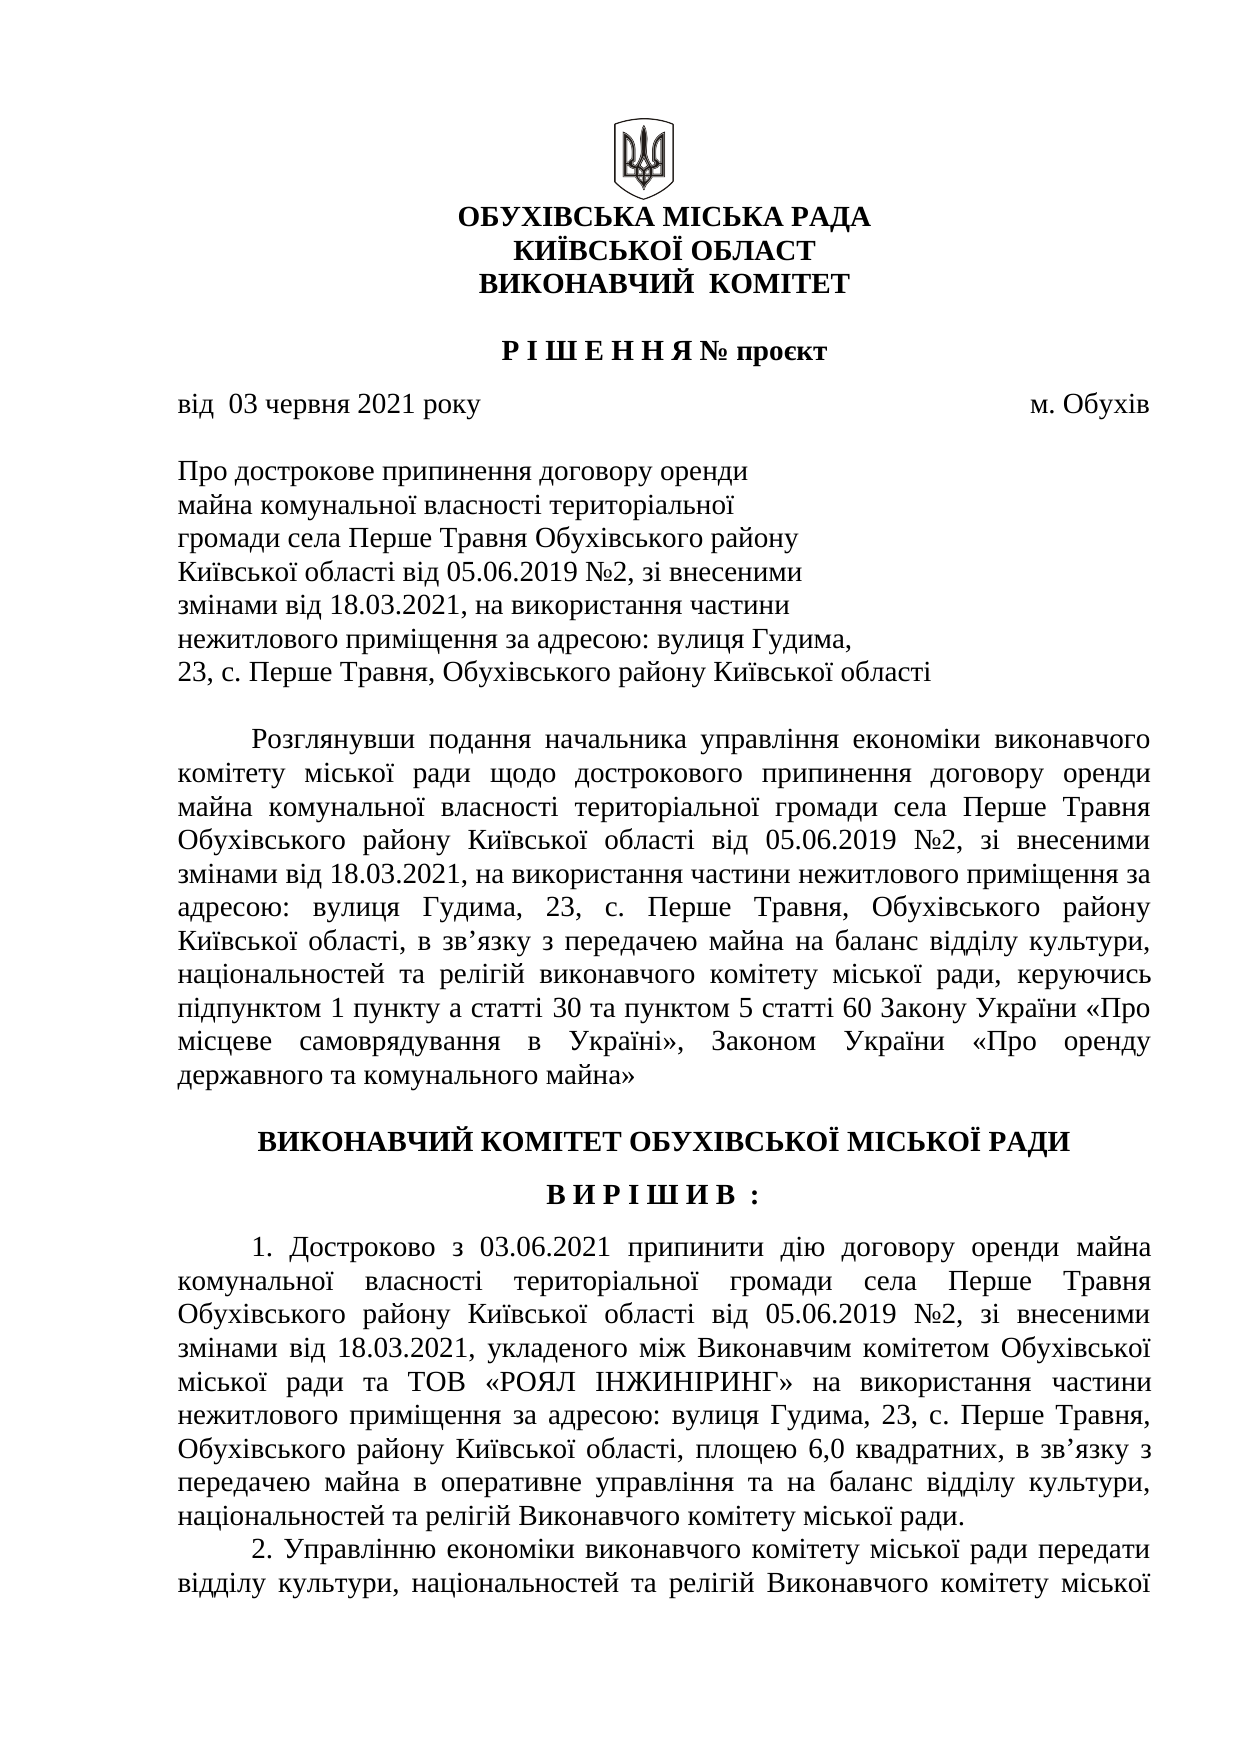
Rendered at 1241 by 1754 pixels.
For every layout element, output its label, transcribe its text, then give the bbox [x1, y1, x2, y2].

text ОБУХІВСЬКА МІСЬКА РАДА [177, 118, 1152, 233]
text від 03 червня 2021 року м. Обухів [177, 386, 1152, 420]
text змінами від 18.03.2021, на використання частини [177, 587, 1152, 621]
text Київської області від 05.06.2019 №2, зі внесеними [177, 554, 1152, 587]
text 23, с. Перше Травня, Обухівського району Київської області [177, 654, 1152, 688]
subtitle ВИКОНАВЧИЙ КОМІТЕТ [177, 266, 1152, 300]
text 1. Достроково з 03.06.2021 припинити дію договору оренди майна комунальної власності територіальної громади села Перше Травня Обухівського району Київської області від 05.06.2019 №2, зі внесеними змінами від 18.03.2021, укладеного між Виконавчим комітетом Обухівської міської ради та ТОВ «РОЯЛ ІНЖИНІРИНГ» на використання частини нежитлового приміщення за адресою: вулиця Гудима, 23, с. Перше Травня, Обухівського району Київської області, площею 6,0 квадратних, в зв’язку з передачею майна в оперативне управління та на баланс відділу культури, національностей та релігій Виконавчого комітету міської ради. [177, 1229, 1152, 1531]
text нежитлового приміщення за адресою: вулиця Гудима, [177, 621, 1152, 654]
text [177, 1531, 1152, 1598]
text майна комунальної власності територіальної [177, 487, 1152, 520]
text Про дострокове припинення договору оренди [177, 453, 1152, 487]
text В И Р І Ш И В : [546, 1177, 1152, 1210]
subtitle ВИКОНАВЧИЙ КОМІТЕТ ОБУХІВСЬКОЇ МІСЬКОЇ РАДИ [177, 1124, 1152, 1158]
text громади села Перше Травня Обухівського району [177, 520, 1152, 554]
text Розглянувши подання начальника управління економіки виконавчого комітету міської ради щодо дострокового припинення договору оренди майна комунальної власності територіальної громади села Перше Травня Обухівського району Київської області від 05.06.2019 №2, зі внесеними змінами від 18.03.2021, на використання частини нежитлового приміщення за адресою: вулиця Гудима, 23, с. Перше Травня, Обухівського району Київської області, в зв’язку з передачею майна на баланс відділу культури, національностей та релігій виконавчого комітету міської ради, керуючись підпунктом 1 пункту а статті 30 та пунктом 5 статті 60 Закону України «Про місцеве самоврядування в Україні», Законом України «Про оренду державного та комунального майна» [177, 722, 1152, 1091]
text Р І Ш Е Н Н Я № проєкт [177, 333, 1152, 367]
subtitle КИЇВСЬКОЇ ОБЛАСТ [177, 233, 1152, 266]
